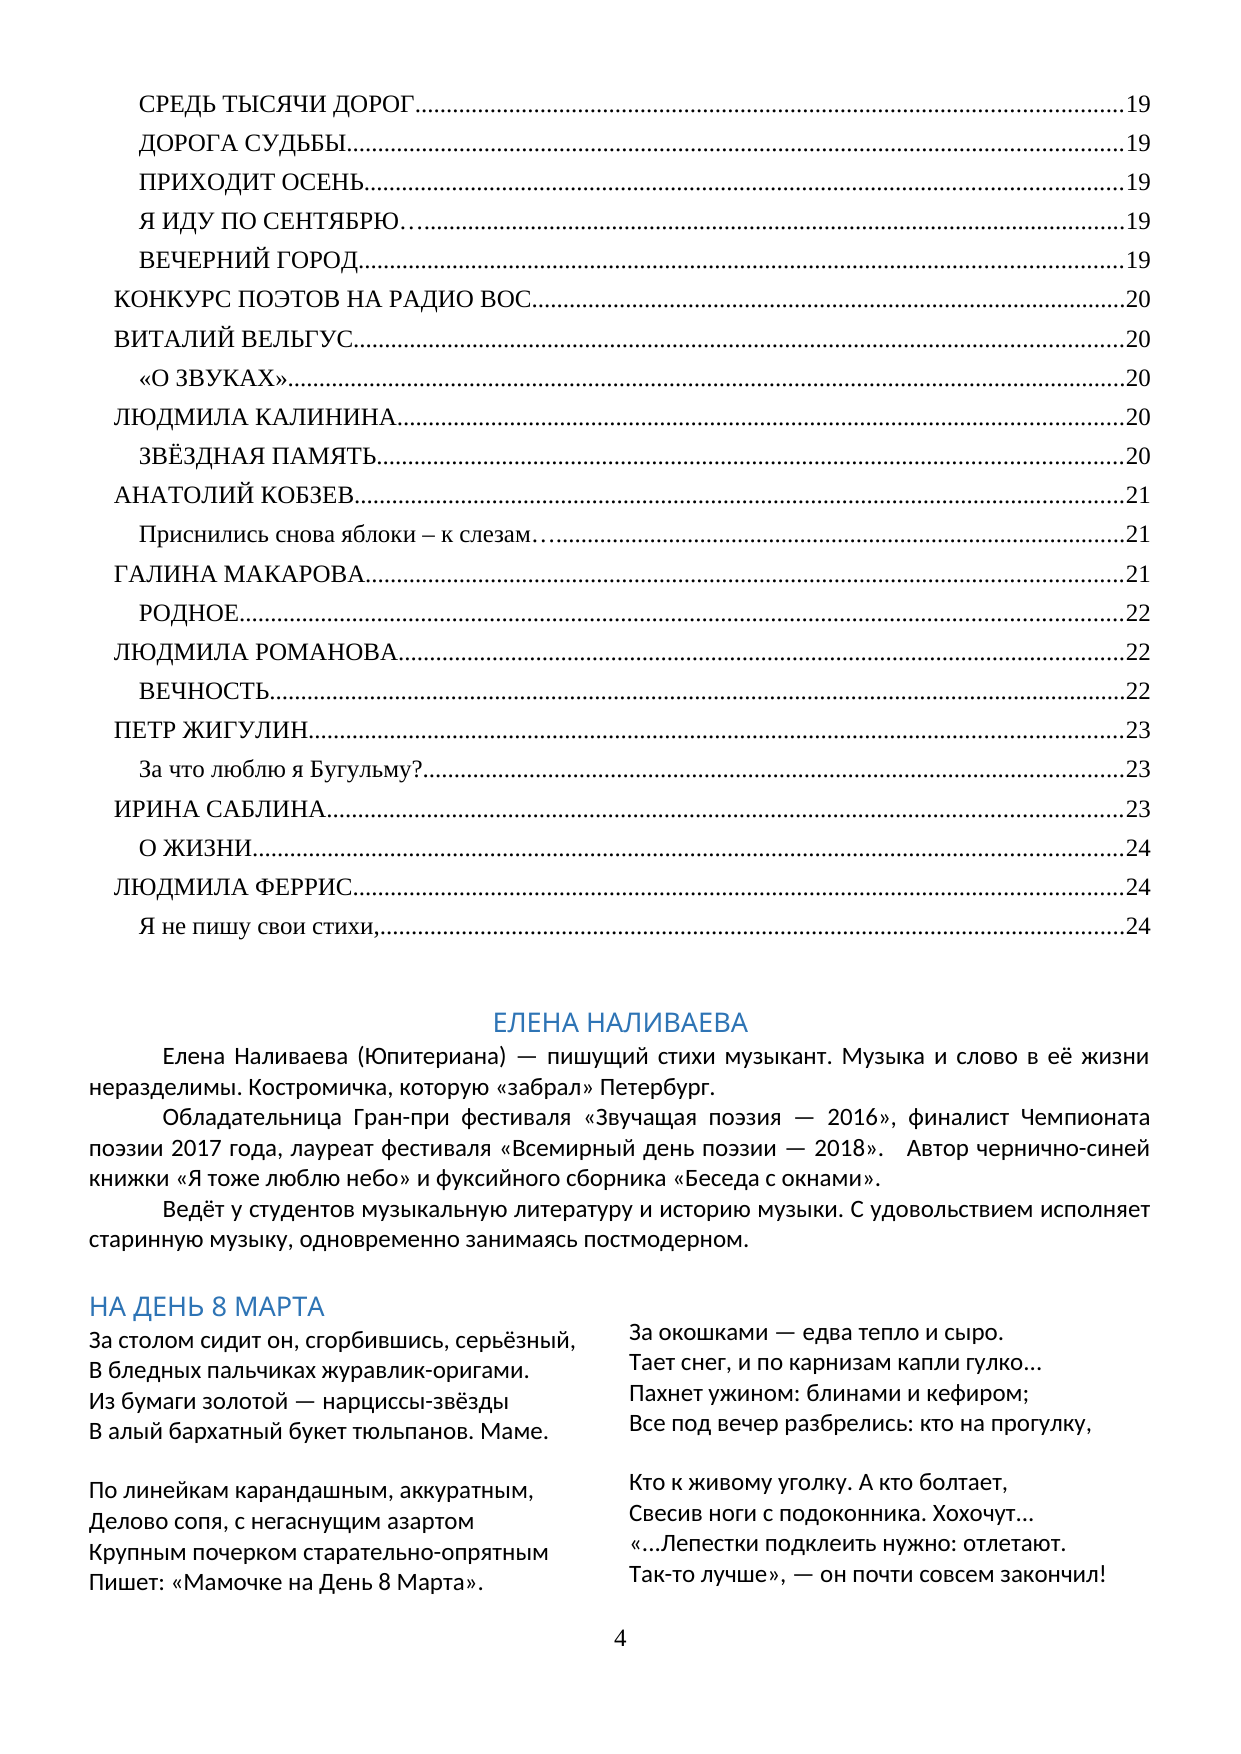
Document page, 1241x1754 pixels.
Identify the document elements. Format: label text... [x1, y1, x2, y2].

text Пахнет ужином: блинами и кефиром; [629, 1377, 1152, 1407]
text Елена Наливаева (Юпитериана) — пишущий стихи музыкант. Музыка и слово в её жизни неразделимы. Костромичка, которую «забрал» Петербург. [89, 1040, 1152, 1101]
text За окошками — едва тепло и сыро. [629, 1316, 1152, 1346]
text Из бумаги золотой — нарциссы-звёзды [89, 1385, 611, 1415]
text Кто к живому уголку. А кто болтает, [629, 1467, 1152, 1497]
text В алый бархатный букет тюльпанов. Маме. [89, 1415, 611, 1446]
text Так-то лучше», — он почти совсем закончил! [629, 1558, 1152, 1589]
text Все под вечер разбрелись: кто на прогулку, [629, 1407, 1152, 1438]
text «...Лепестки подклеить нужно: отлетают. [629, 1528, 1152, 1558]
text Ведёт у студентов музыкальную литературу и историю музыки. С удовольствием исполняет старинную музыку, одновременно занимаясь постмодерном. [89, 1193, 1152, 1254]
subtitle ЕЛЕНА НАЛИВАЕВА [89, 1003, 1152, 1040]
text Пишет: «Мамочке на День 8 Марта». [89, 1566, 611, 1597]
text По линейкам карандашным, аккуратным, [89, 1475, 611, 1505]
text Обладательница Гран-при фестиваля «Звучащая поэзия — 2016», финалист Чемпионата поэзии 2017 года, лауреат фестиваля «Всемирный день поэзии — 2018». Автор чернично-синей книжки «Я тоже люблю небо» и фуксийного сборника «Беседа с окнами». [89, 1101, 1152, 1193]
text За столом сидит он, сгорбившись, серьёзный, [89, 1324, 611, 1354]
text Тает снег, и по карнизам капли гулко... [629, 1346, 1152, 1377]
text Делово сопя, с негаснущим азартом [89, 1505, 611, 1536]
text Свесив ноги с подоконника. Хохочут... [629, 1497, 1152, 1528]
text Крупным почерком старательно-опрятным [89, 1536, 611, 1566]
text В бледных пальчиках журавлик-оригами. [89, 1354, 611, 1385]
subtitle НА ДЕНЬ 8 МАРТА [89, 1287, 611, 1324]
